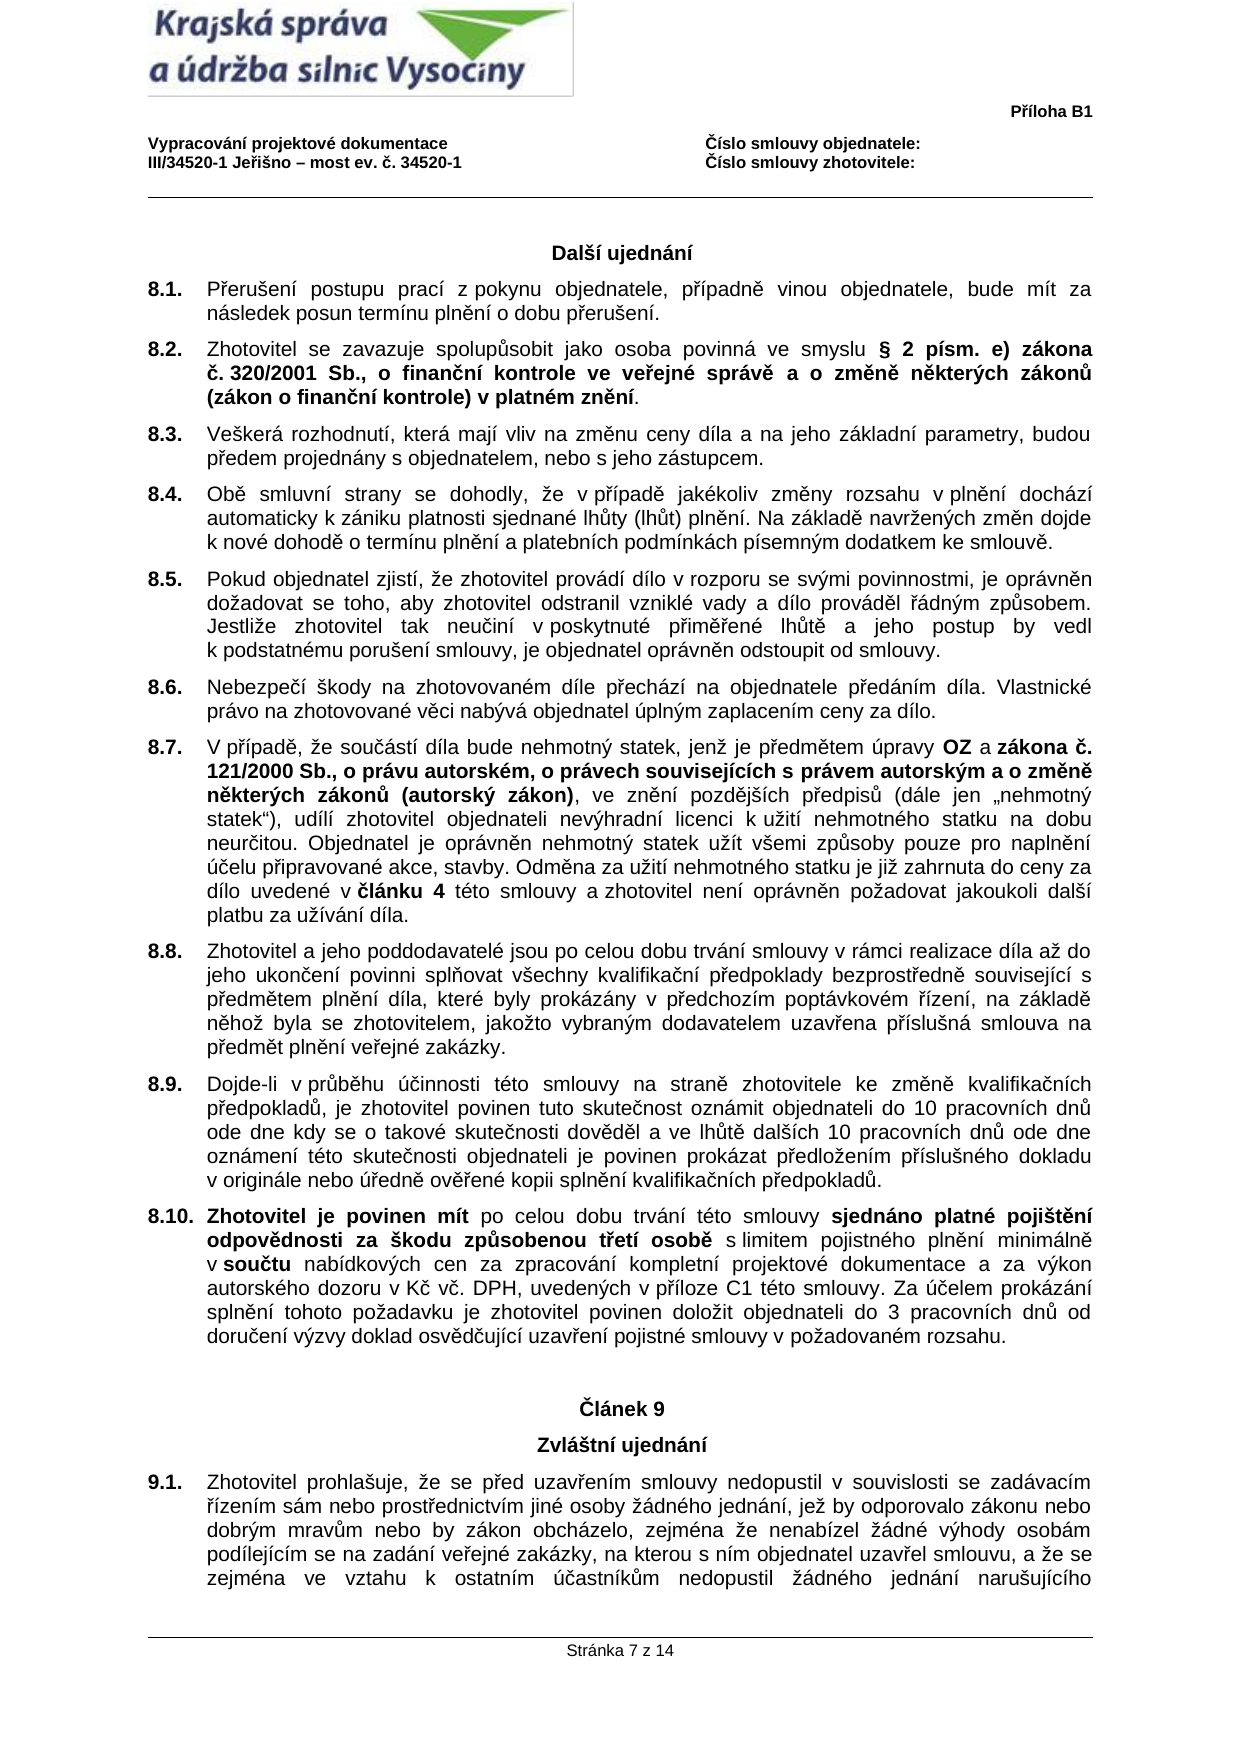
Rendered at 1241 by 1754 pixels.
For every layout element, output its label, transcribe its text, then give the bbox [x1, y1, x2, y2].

list Dojde-li v průběhu účinnosti této smlouvy na straně zhotovitele ke změně kvalifikačních předpokladů, je zhotovitel povinen tuto skutečnost oznámit objednateli do 10 pracovních dnů ode dne kdy se o takové skutečnosti dověděl a ve lhůtě dalších 10 pracovních dnů ode dne oznámení této skutečnosti objednateli je povinen prokázat předložením příslušného dokladu v originále nebo úředně ověřené kopii splnění kvalifikačních předpokladů. [148, 1072, 1093, 1191]
list Přerušení postupu prací z pokynu objednatele, případně vinou objednatele, bude mít za následek posun termínu plnění o dobu přerušení. [148, 277, 1093, 325]
list Nebezpečí škody na zhotovovaném díle přechází na objednatele předáním díla. Vlastnické právo na zhotovované věci nabývá objednatel úplným zaplacením ceny za dílo. [148, 675, 1093, 723]
list Zhotovitel se zavazuje spolupůsobit jako osoba povinná ve smyslu § 2 písm. e) zákona č. 320/2001 Sb., o finanční kontrole ve veřejné správě a o změně některých zákonů (zákon o finanční kontrole) v platném znění. [148, 337, 1093, 409]
list Zvláštní ujednání [148, 1433, 1096, 1457]
list Zhotovitel a jeho poddodavatelé jsou po celou dobu trvání smlouvy v rámci realizace díla až do jeho ukončení povinni splňovat všechny kvalifikační předpoklady bezprostředně související s předmětem plnění díla, které byly prokázány v předchozím poptávkovém řízení, na základě něhož byla se zhotovitelem, jakožto vybraným dodavatelem uzavřena příslušná smlouva na předmět plnění veřejné zakázky. [148, 939, 1093, 1059]
list Článek 9 [148, 1397, 1096, 1421]
list Veškerá rozhodnutí, která mají vliv na změnu ceny díla a na jeho základní parametry, budou předem projednány s objednatelem, nebo s jeho zástupcem. [148, 422, 1093, 469]
list Zhotovitel je povinen mít po celou dobu trvání této smlouvy sjednáno platné pojištění odpovědnosti za škodu způsobenou třetí osobě s limitem pojistného plnění minimálně v součtu nabídkových cen za zpracování kompletní projektové dokumentace a za výkon autorského dozoru v Kč vč. DPH, uvedených v příloze C1 této smlouvy. Za účelem prokázání splnění tohoto požadavku je zhotovitel povinen doložit objednateli do 3 pracovních dnů od doručení výzvy doklad osvědčující uzavření pojistné smlouvy v požadovaném rozsahu. [148, 1204, 1093, 1348]
list Pokud objednatel zjistí, že zhotovitel provádí dílo v rozporu se svými povinnostmi, je oprávněn dožadovat se toho, aby zhotovitel odstranil vzniklé vady a dílo prováděl řádným způsobem. Jestliže zhotovitel tak neučiní v poskytnuté přiměřené lhůtě a jeho postup by vedl k podstatnému porušení smlouvy, je objednatel oprávněn odstoupit od smlouvy. [148, 566, 1093, 662]
picture [147, 2, 574, 98]
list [148, 1469, 1093, 1589]
list Další ujednání [148, 240, 1096, 264]
list V případě, že součástí díla bude nehmotný statek, jenž je předmětem úpravy OZ a zákona č. 121/2000 Sb., o právu autorském, o právech souvisejících s právem autorským a o změně některých zákonů (autorský zákon), ve znění pozdějších předpisů (dále jen „nehmotný statek“), udílí zhotovitel objednateli nevýhradní licenci k užití nehmotného statku na dobu neurčitou. Objednatel je oprávněn nehmotný statek užít všemi způsoby pouze pro naplnění účelu připravované akce, stavby. Odměna za užití nehmotného statku je již zahrnuta do ceny za dílo uvedené v článku 4 této smlouvy a zhotovitel není oprávněn požadovat jakoukoli další platbu za užívání díla. [148, 735, 1093, 927]
list Obě smluvní strany se dohodly, že v případě jakékoliv změny rozsahu v plnění dochází automaticky k zániku platnosti sjednané lhůty (lhůt) plnění. Na základě navržených změn dojde k nové dohodě o termínu plnění a platebních podmínkách písemným dodatkem ke smlouvě. [148, 482, 1093, 554]
